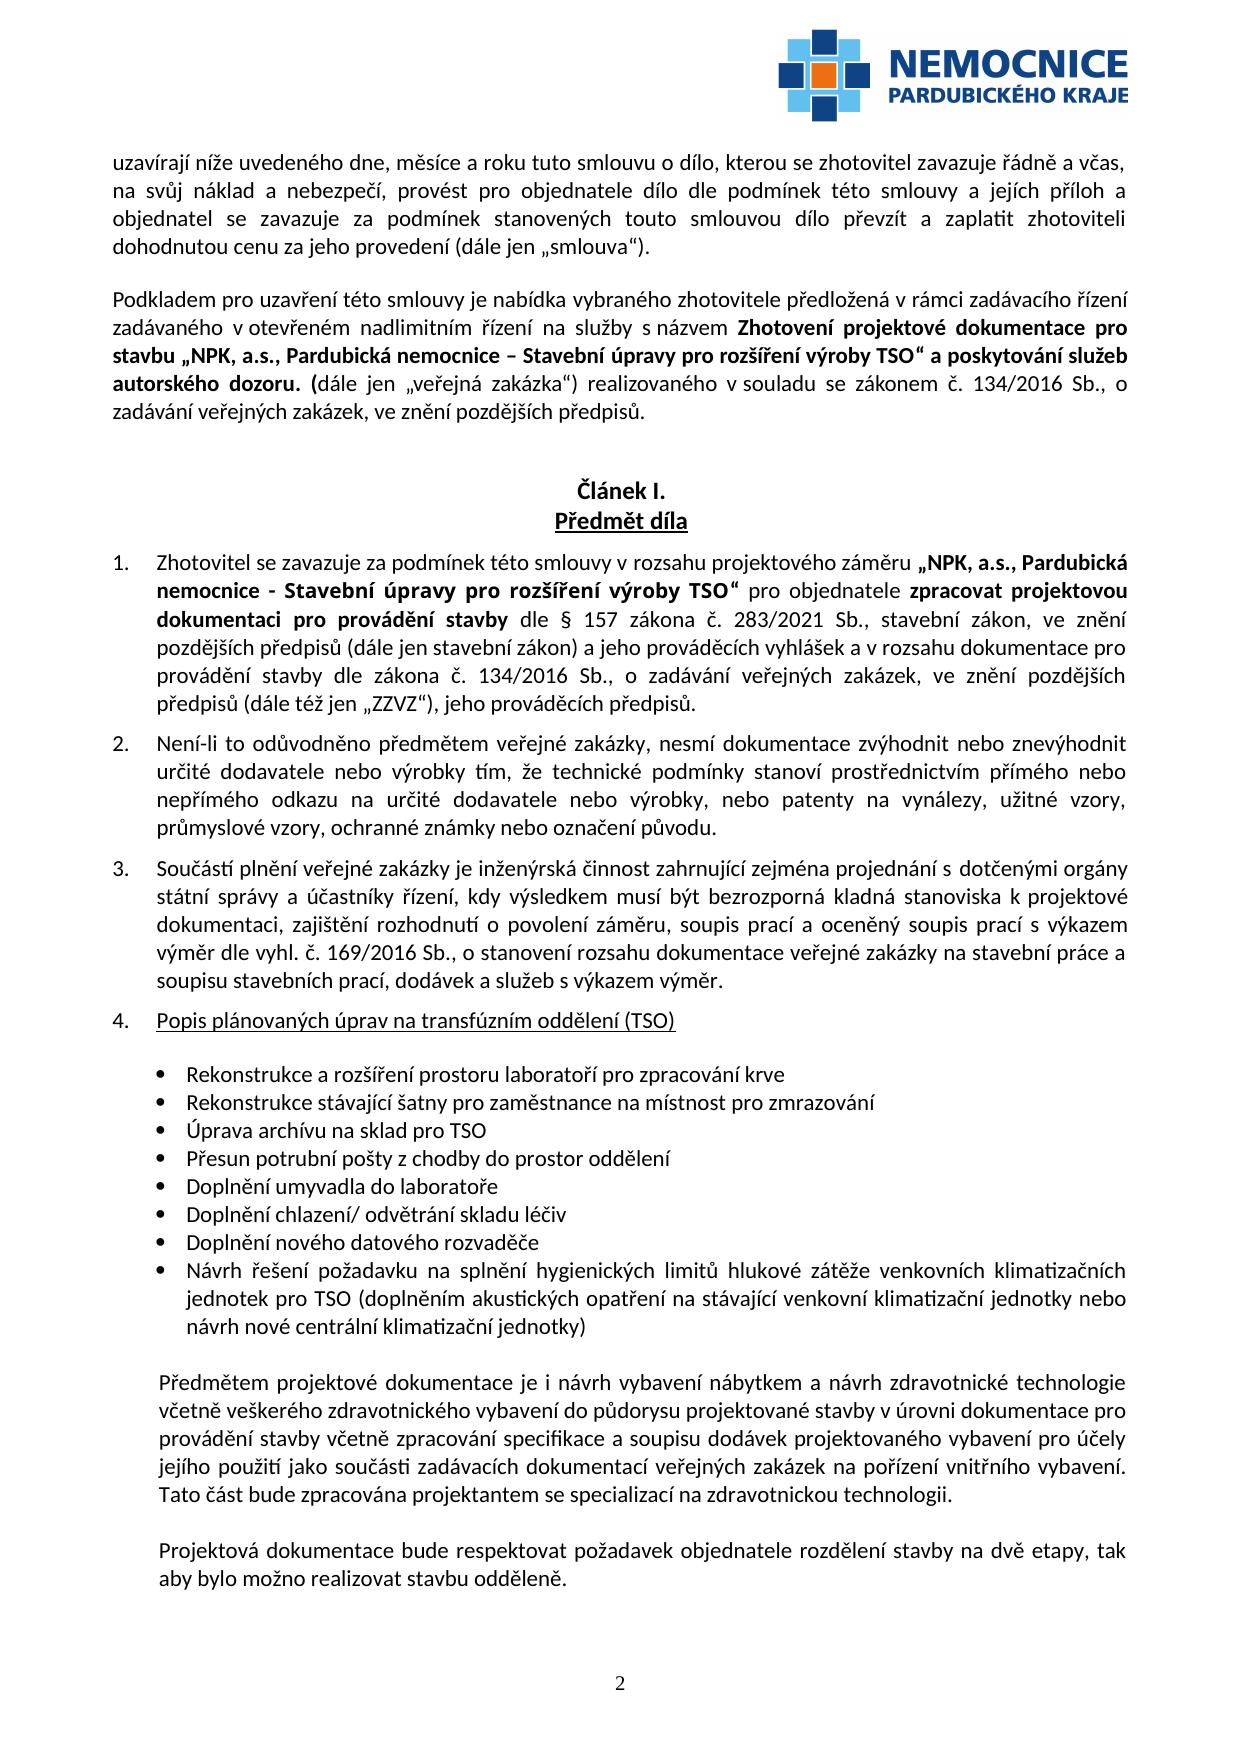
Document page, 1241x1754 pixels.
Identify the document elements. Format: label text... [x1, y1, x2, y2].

list Doplnění umyvadla do laboratoře [156, 1172, 1128, 1200]
list Popis plánovaných úprav na transfúzním oddělení (TSO) [112, 1007, 1128, 1035]
list Návrh řešení požadavku na splnění hygienických limitů hlukové zátěže venkovních klimatizačních jednotek pro TSO (doplněním akustických opatření na stávající venkovní klimatizační jednotky nebo návrh nové centrální klimatizační jednotky) [156, 1256, 1128, 1340]
list Rekonstrukce a rozšíření prostoru laboratoří pro zpracování krve [156, 1060, 1128, 1088]
text Projektová dokumentace bude respektovat požadavek objednatele rozdělení stavby na dvě etapy, tak aby bylo možno realizovat stavbu odděleně. [159, 1536, 1128, 1592]
text Předmětem projektové dokumentace je i návrh vybavení nábytkem a návrh zdravotnické technologie včetně veškerého zdravotnického vybavení do půdorysu projektované stavby v úrovni dokumentace pro provádění stavby včetně zpracování specifikace a soupisu dodávek projektovaného vybavení pro účely jejího použití jako součásti zadávacích dokumentací veřejných zakázek na pořízení vnitřního vybavení. Tato část bude zpracována projektantem se specializací na zdravotnickou technologii. [159, 1368, 1128, 1508]
picture [777, 28, 1128, 123]
list Rekonstrukce stávající šatny pro zaměstnance na místnost pro zmrazování [156, 1088, 1128, 1116]
list Úprava archívu na sklad pro TSO [156, 1116, 1128, 1144]
list Není-li to odůvodněno předmětem veřejné zakázky, nesmí dokumentace zvýhodnit nebo znevýhodnit určité dodavatele nebo výrobky tím, že technické podmínky stanoví prostřednictvím přímého nebo nepřímého odkazu na určité dodavatele nebo výrobky, nebo patenty na vynálezy, užitné vzory, průmyslové vzory, ochranné známky nebo označení původu. [112, 729, 1128, 842]
text uzavírají níže uvedeného dne, měsíce a roku tuto smlouvu o dílo, kterou se zhotovitel zavazuje řádně a včas, na svůj náklad a nebezpečí, provést pro objednatele dílo dle podmínek této smlouvy a jejích příloh a objednatel se zavazuje za podmínek stanovených touto smlouvou dílo převzít a zaplatit zhotoviteli dohodnutou cenu za jeho provedení (dále jen „smlouva“). [112, 148, 1128, 260]
subtitle Podkladem pro uzavření této smlouvy je nabídka vybraného zhotovitele předložená v rámci zadávacího řízení zadávaného v otevřeném nadlimitním řízení na služby s názvem Zhotovení projektové dokumentace pro stavbu „NPK, a.s., Pardubická nemocnice – Stavební úpravy pro rozšíření výroby TSO“ a poskytování služeb autorského dozoru. (dále jen „veřejná zakázka“) realizovaného v souladu se zákonem č. 134/2016 Sb., o zadávání veřejných zakázek, ve znění pozdějších předpisů. [112, 285, 1128, 425]
text Článek I. [112, 475, 1130, 505]
list Přesun potrubní pošty z chodby do prostor oddělení [156, 1144, 1128, 1172]
list Doplnění nového datového rozvaděče [156, 1228, 1128, 1256]
list Součástí plnění veřejné zakázky je inženýrská činnost zahrnující zejména projednání s dotčenými orgány státní správy a účastníky řízení, kdy výsledkem musí být bezrozporná kladná stanoviska k projektové dokumentaci, zajištění rozhodnutí o povolení záměru, soupis prací a oceněný soupis prací s výkazem výměr dle vyhl. č. 169/2016 Sb., o stanovení rozsahu dokumentace veřejné zakázky na stavební práce a soupisu stavebních prací, dodávek a služeb s výkazem výměr. [112, 854, 1128, 994]
list Doplnění chlazení/ odvětrání skladu léčiv [156, 1200, 1128, 1228]
list Zhotovitel se zavazuje za podmínek této smlouvy v rozsahu projektového záměru „NPK, a.s., Pardubická nemocnice - Stavební úpravy pro rozšíření výroby TSO“ pro objednatele zpracovat projektovou dokumentaci pro provádění stavby dle § 157 zákona č. 283/2021 Sb., stavební zákon, ve znění pozdějších předpisů (dále jen stavební zákon) a jeho prováděcích vyhlášek a v rozsahu dokumentace pro provádění stavby dle zákona č. 134/2016 Sb., o zadávání veřejných zakázek, ve znění pozdějších předpisů (dále též jen „ZZVZ“), jeho prováděcích předpisů. [112, 548, 1128, 717]
text Předmět díla [112, 505, 1130, 536]
